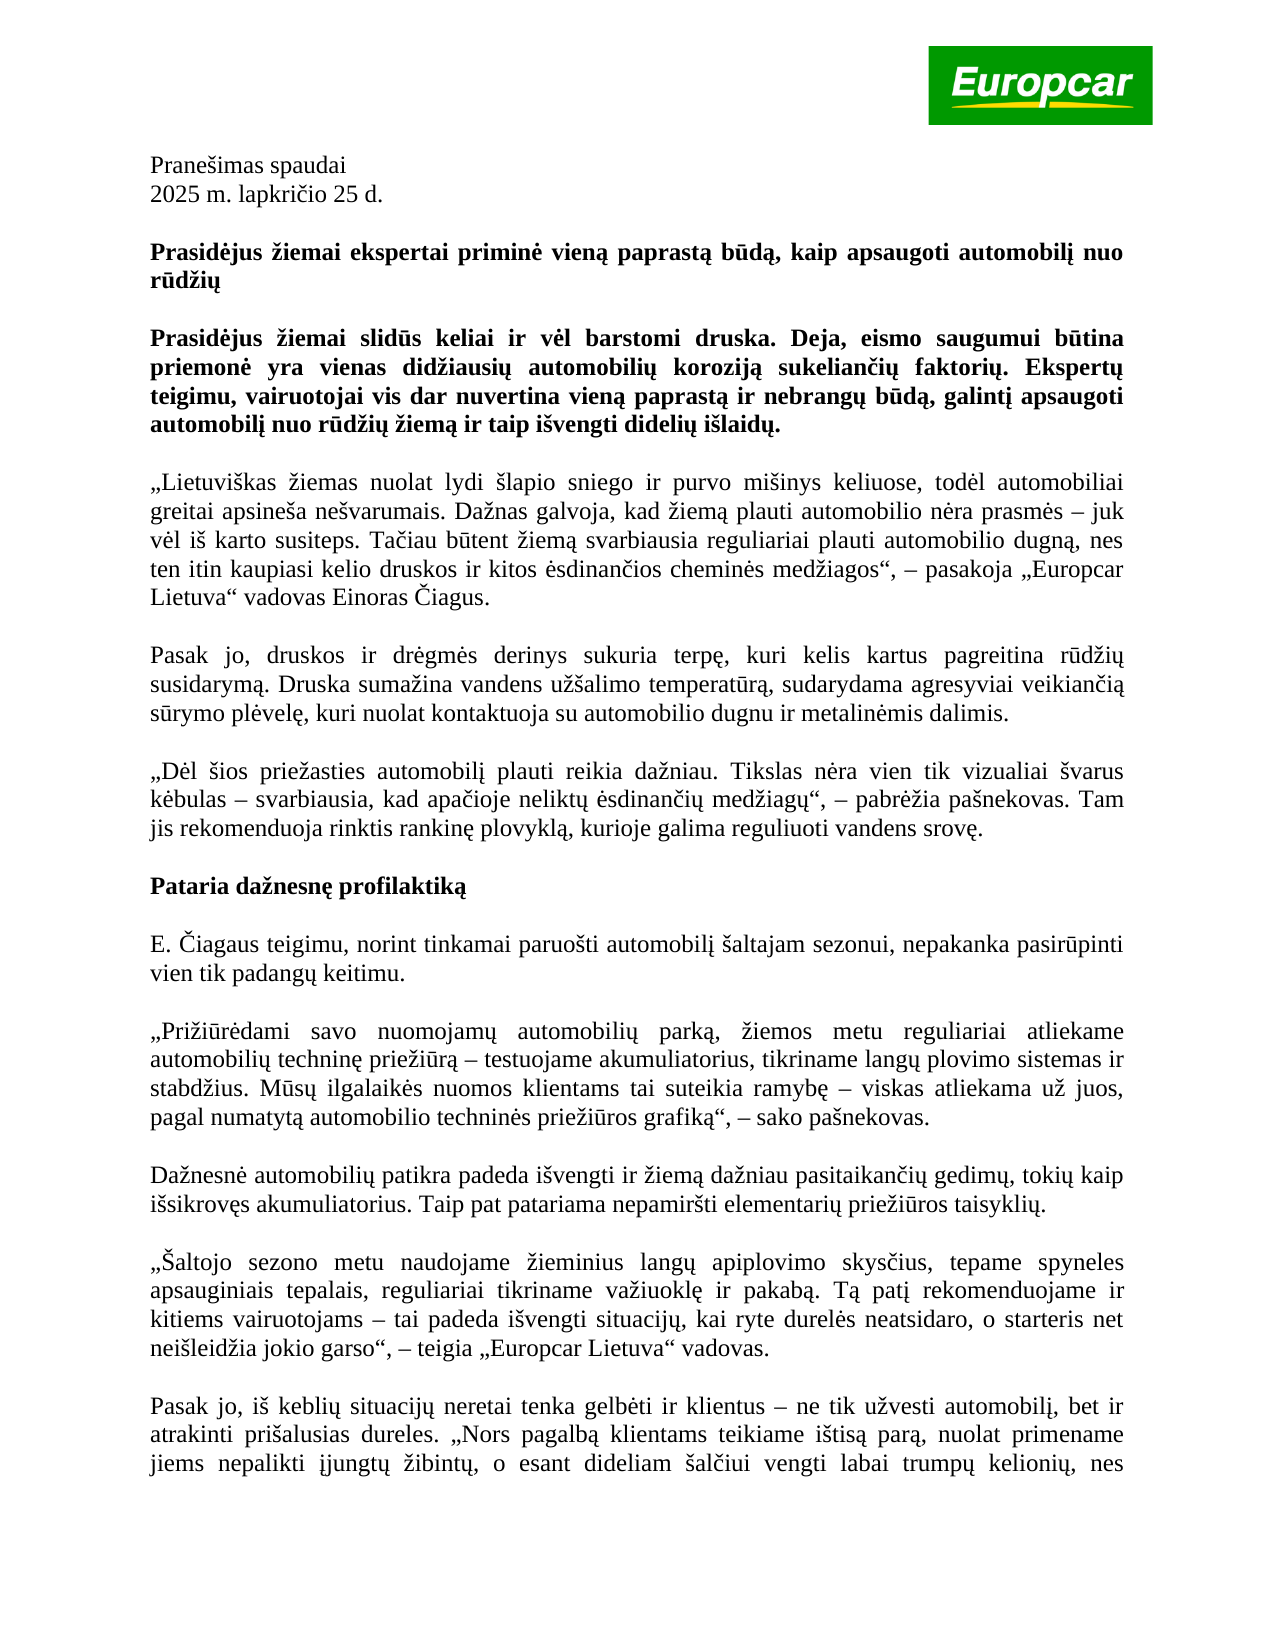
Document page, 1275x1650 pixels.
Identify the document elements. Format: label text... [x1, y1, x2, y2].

text Pasak jo, druskos ir drėgmės derinys sukuria terpę, kuri kelis kartus pagreitina rūdžių susidarymą. Druska sumažina vandens užšalimo temperatūrą, sudarydama agresyviai veikiančią sūrymo plėvelę, kuri nuolat kontaktuoja su automobilio dugnu ir metalinėmis dalimis. [150, 640, 1125, 727]
picture [927, 46, 1153, 125]
text Pranešimas spaudai 2025 m. lapkričio 25 d. [150, 150, 1125, 207]
text Prasidėjus žiemai ekspertai priminė vieną paprastą būdą, kaip apsaugoti automobilį nuo rūdžių [150, 237, 1125, 294]
text E. Čiagaus teigimu, norint tinkamai paruošti automobilį šaltajam sezonui, nepakanka pasirūpinti vien tik padangų keitimu. [150, 929, 1125, 987]
text Pataria dažnesnę profilaktiką [150, 871, 1125, 900]
text „Prižiūrėdami savo nuomojamų automobilių parką, žiemos metu reguliariai atliekame automobilių techninę priežiūrą – testuojame akumuliatorius, tikriname langų plovimo sistemas ir stabdžius. Mūsų ilgalaikės nuomos klientams tai suteikia ramybę – viskas atliekama už juos, pagal numatytą automobilio techninės priežiūros grafiką“, – sako pašnekovas. [150, 1016, 1125, 1131]
text Dažnesnė automobilių patikra padeda išvengti ir žiemą dažniau pasitaikančių gedimų, tokių kaip išsikrovęs akumuliatorius. Taip pat patariama nepamiršti elementarių priežiūros taisyklių. [150, 1160, 1125, 1217]
text Prasidėjus žiemai slidūs keliai ir vėl barstomi druska. Deja, eismo saugumui būtina priemonė yra vienas didžiausių automobilių koroziją sukeliančių faktorių. Ekspertų teigimu, vairuotojai vis dar nuvertina vieną paprastą ir nebrangų būdą, galintį apsaugoti automobilį nuo rūdžių žiemą ir taip išvengti didelių išlaidų. [150, 323, 1125, 438]
text „Lietuviškas žiemas nuolat lydi šlapio sniego ir purvo mišinys keliuose, todėl automobiliai greitai apsineša nešvarumais. Dažnas galvoja, kad žiemą plauti automobilio nėra prasmės – juk vėl iš karto susiteps. Tačiau būtent žiemą svarbiausia reguliariai plauti automobilio dugną, nes ten itin kaupiasi kelio druskos ir kitos ėsdinančios cheminės medžiagos“, – pasakoja „Europcar Lietuva“ vadovas Einoras Čiagus. [150, 467, 1125, 611]
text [150, 1391, 1125, 1477]
text „Dėl šios priežasties automobilį plauti reikia dažniau. Tikslas nėra vien tik vizualiai švarus kėbulas – svarbiausia, kad apačioje neliktų ėsdinančių medžiagų“, – pabrėžia pašnekovas. Tam jis rekomenduoja rinktis rankinę plovyklą, kurioje galima reguliuoti vandens srovę. [150, 756, 1125, 842]
text „Šaltojo sezono metu naudojame žieminius langų apiplovimo skysčius, tepame spyneles apsauginiais tepalais, reguliariai tikriname važiuoklę ir pakabą. Tą patį rekomenduojame ir kitiems vairuotojams – tai padeda išvengti situacijų, kai ryte durelės neatsidaro, o starteris net neišleidžia jokio garso“, – teigia „Europcar Lietuva“ vadovas. [150, 1247, 1125, 1362]
